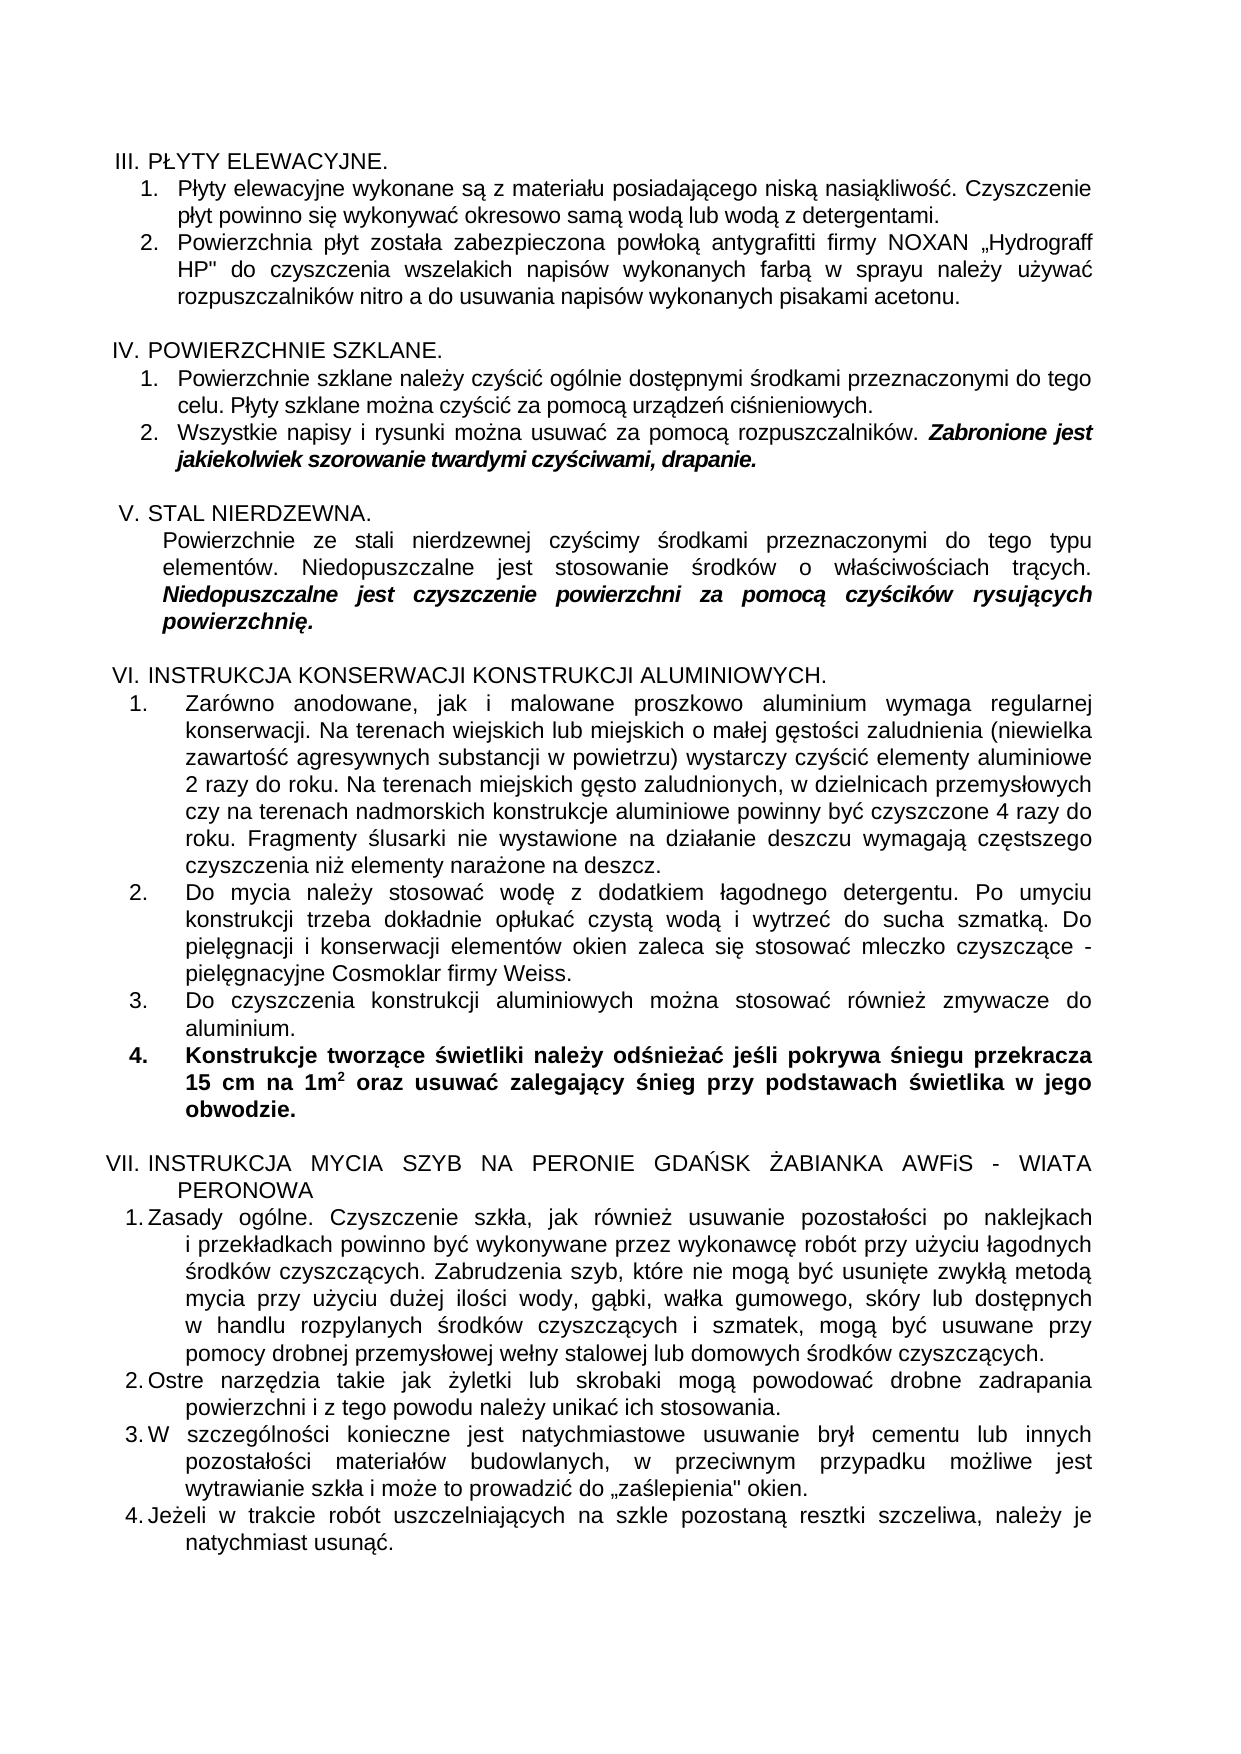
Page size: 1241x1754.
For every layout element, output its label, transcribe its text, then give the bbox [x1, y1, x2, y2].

list Ostre narzędzia takie jak żyletki lub skrobaki mogą powodować drobne zadrapania powierzchni i z tego powodu należy unikać ich stosowania. [125, 1366, 1093, 1421]
list Zarówno anodowane, jak i malowane proszkowo aluminium wymaga regularnej konserwacji. Na terenach wiejskich lub miejskich o małej gęstości zaludnienia (niewielka zawartość agresywnych substancji w powietrzu) wystarczy czyścić elementy aluminiowe 2 razy do roku. Na terenach miejskich gęsto zaludnionych, w dzielnicach przemysłowych czy na terenach nadmorskich konstrukcje aluminiowe powinny być czyszczone 4 razy do roku. Fragmenty ślusarki nie wystawione na działanie deszczu wymagają częstszego czyszczenia niż elementy narażone na deszcz. [129, 689, 1093, 879]
list Powierzchnie szklane należy czyścić ogólnie dostępnymi środkami przeznaczonymi do tego celu. Płyty szklane można czyścić za pomocą urządzeń ciśnieniowych. [140, 364, 1093, 418]
list Zasady ogólne. Czyszczenie szkła, jak również usuwanie pozostałości po naklejkach i przekładkach powinno być wykonywane przez wykonawcę robót przy użyciu łagodnych środków czyszczących. Zabrudzenia szyb, które nie mogą być usunięte zwykłą metodą mycia przy użyciu dużej ilości wody, gąbki, wałka gumowego, skóry lub dostępnych w handlu rozpylanych środków czyszczących i szmatek, mogą być usuwane przy pomocy drobnej przemysłowej wełny stalowej lub domowych środków czyszczących. [125, 1204, 1093, 1366]
list STAL NIERDZEWNA. [140, 500, 1093, 527]
list Do mycia należy stosować wodę z dodatkiem łagodnego detergentu. Po umyciu konstrukcji trzeba dokładnie opłukać czystą wodą i wytrzeć do sucha szmatką. Do pielęgnacji i konserwacji elementów okien zaleca się stosować mleczko czyszczące - pielęgnacyjne Cosmoklar firmy Weiss. [129, 879, 1093, 987]
list INSTRUKCJA KONSERWACJI KONSTRUKCJI ALUMINIOWYCH. [140, 662, 1093, 689]
list Jeżeli w trakcie robót uszczelniających na szkle pozostaną resztki szczeliwa, należy je natychmiast usunąć. [125, 1502, 1093, 1556]
list POWIERZCHNIE SZKLANE. [140, 337, 1093, 364]
list PŁYTY ELEWACYJNE. [140, 148, 1093, 175]
list INSTRUKCJA MYCIA SZYB NA PERONIE GDAŃSK ŻABIANKA AWFiS - WIATA PERONOWA [140, 1150, 1093, 1204]
list W szczególności konieczne jest natychmiastowe usuwanie brył cementu lub innych pozostałości materiałów budowlanych, w przeciwnym przypadku możliwe jest wytrawianie szkła i może to prowadzić do „zaślepienia" okien. [125, 1421, 1093, 1502]
list Powierzchnia płyt została zabezpieczona powłoką antygrafitti firmy NOXAN „Hydrograff HP" do czyszczenia wszelakich napisów wykonanych farbą w sprayu należy używać rozpuszczalników nitro a do usuwania napisów wykonanych pisakami acetonu. [140, 229, 1093, 310]
list Do czyszczenia konstrukcji aluminiowych można stosować również zmywacze do aluminium. [129, 987, 1093, 1041]
list Konstrukcje tworzące świetliki należy odśnieżać jeśli pokrywa śniegu przekracza 15 cm na 1m2 oraz usuwać zalegający śnieg przy podstawach świetlika w jego obwodzie. [129, 1041, 1093, 1123]
list Wszystkie napisy i rysunki można usuwać za pomocą rozpuszczalników. Zabronione jest jakiekolwiek szorowanie twardymi czyściwami, drapanie. [140, 418, 1093, 473]
list Płyty elewacyjne wykonane są z materiału posiadającego niską nasiąkliwość. Czyszczenie płyt powinno się wykonywać okresowo samą wodą lub wodą z detergentami. [140, 175, 1093, 229]
text Powierzchnie ze stali nierdzewnej czyścimy środkami przeznaczonymi do tego typu elementów. Niedopuszczalne jest stosowanie środków o właściwościach trących. Niedopuszczalne jest czyszczenie powierzchni za pomocą czyścików rysujących powierzchnię. [162, 527, 1093, 635]
